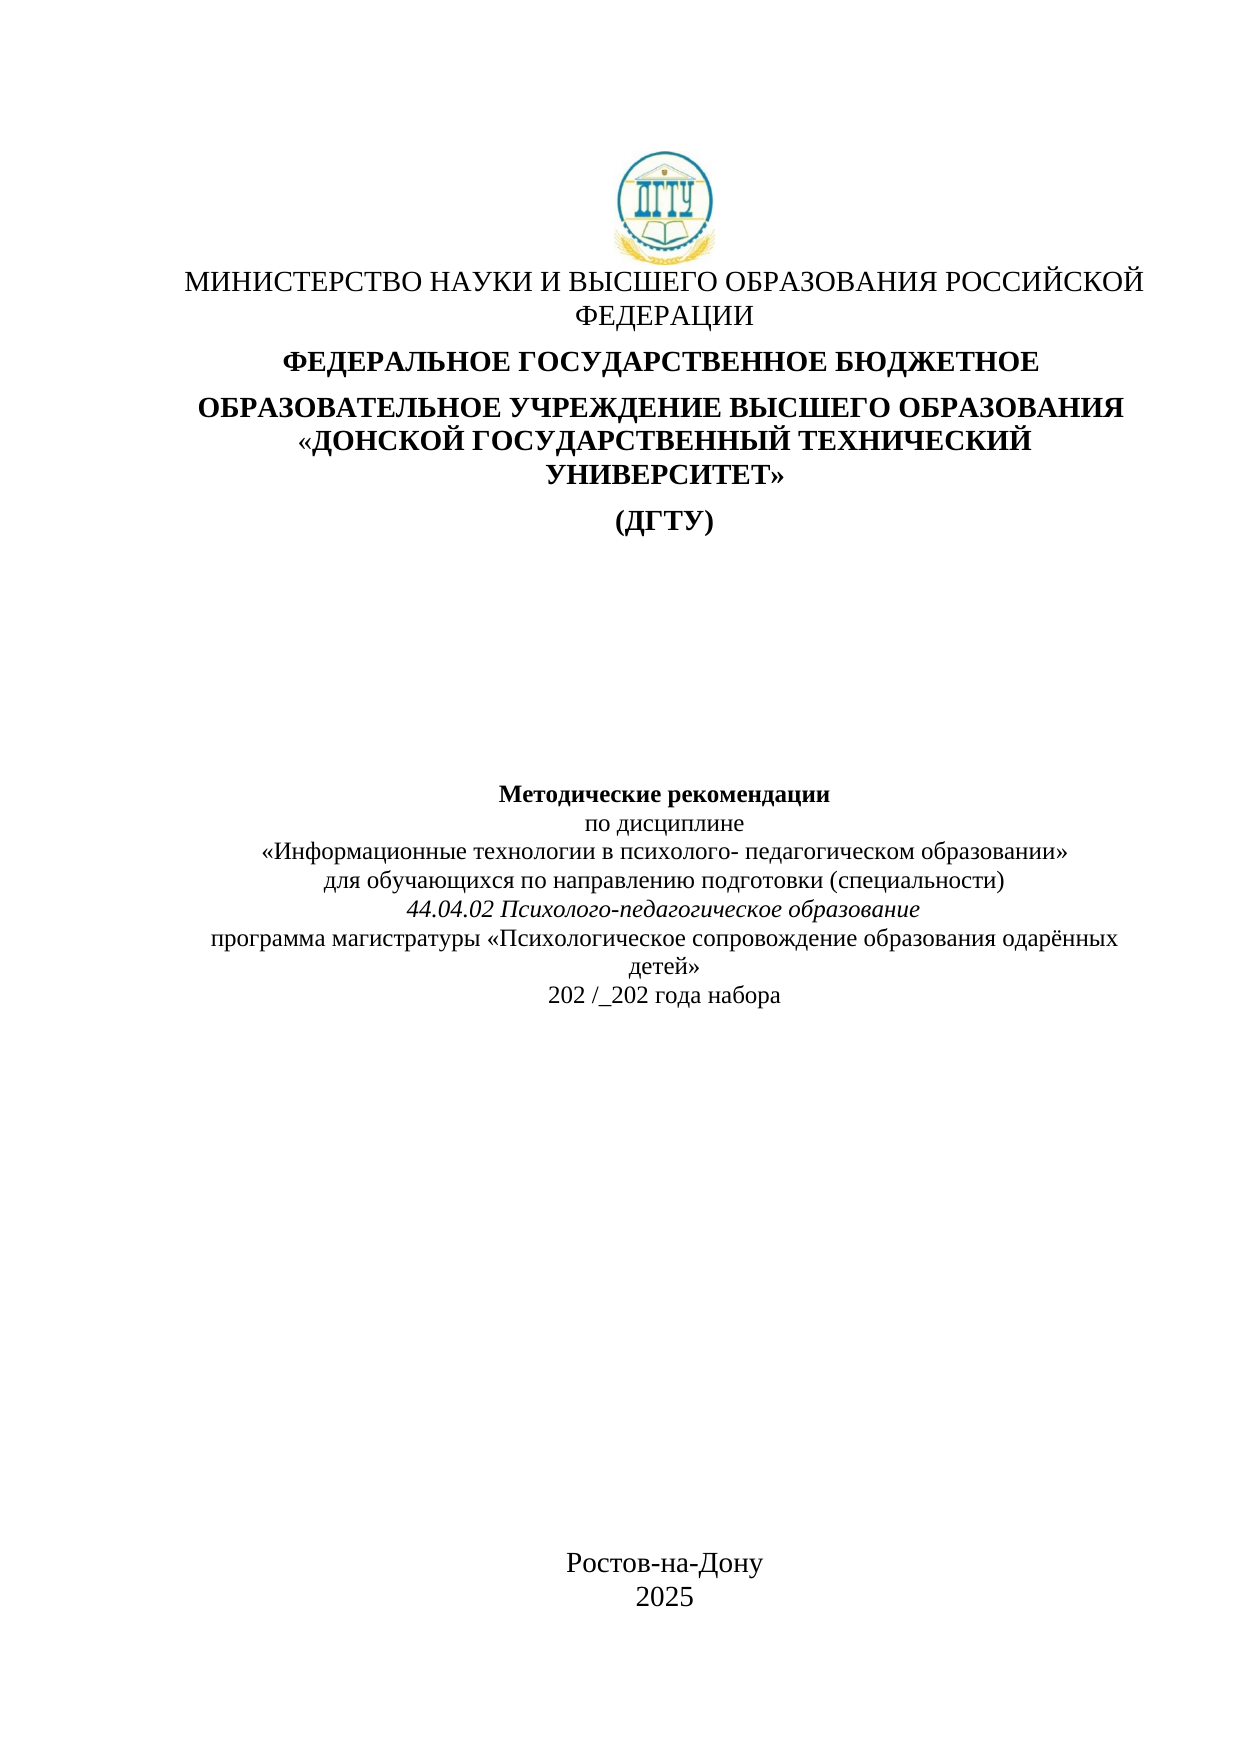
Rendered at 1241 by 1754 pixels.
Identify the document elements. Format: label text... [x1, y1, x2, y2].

text программа магистратуры «Психологическое сопровождение образования одарённых детей» [177, 923, 1152, 980]
text по дисциплине [177, 808, 1152, 836]
text Методические рекомендации [177, 779, 1152, 808]
text «Информационные технологии в психолого- педагогическом образовании» [177, 836, 1152, 865]
text ФЕДЕРАЛЬНОЕ ГОСУДАРСТВЕННОЕ БЮДЖЕТНОЕ [170, 344, 1152, 377]
text Ростов-на-Дону [177, 1546, 1152, 1579]
text для обучающихся по направлению подготовки (специальности) [177, 865, 1152, 894]
text (ДГТУ) [177, 503, 1152, 536]
text 44.04.02 Психолого-педагогическое образование [177, 894, 1152, 923]
picture [613, 151, 716, 265]
text МИНИСТЕРСТВО НАУКИ И ВЫСШЕГО ОБРАЗОВАНИЯ РОССИЙСКОЙ ФЕДЕРАЦИИ [177, 264, 1152, 331]
text 202 /_202 года набора [177, 980, 1152, 1009]
text ОБРАЗОВАТЕЛЬНОЕ УЧРЕЖДЕНИЕ ВЫСШЕГО ОБРАЗОВАНИЯ «ДОНСКОЙ ГОСУДАРСТВЕННЫЙ ТЕХНИЧЕСКИЙ УНИВЕРСИТЕТ» [170, 390, 1152, 490]
text 2025 [177, 1579, 1152, 1613]
